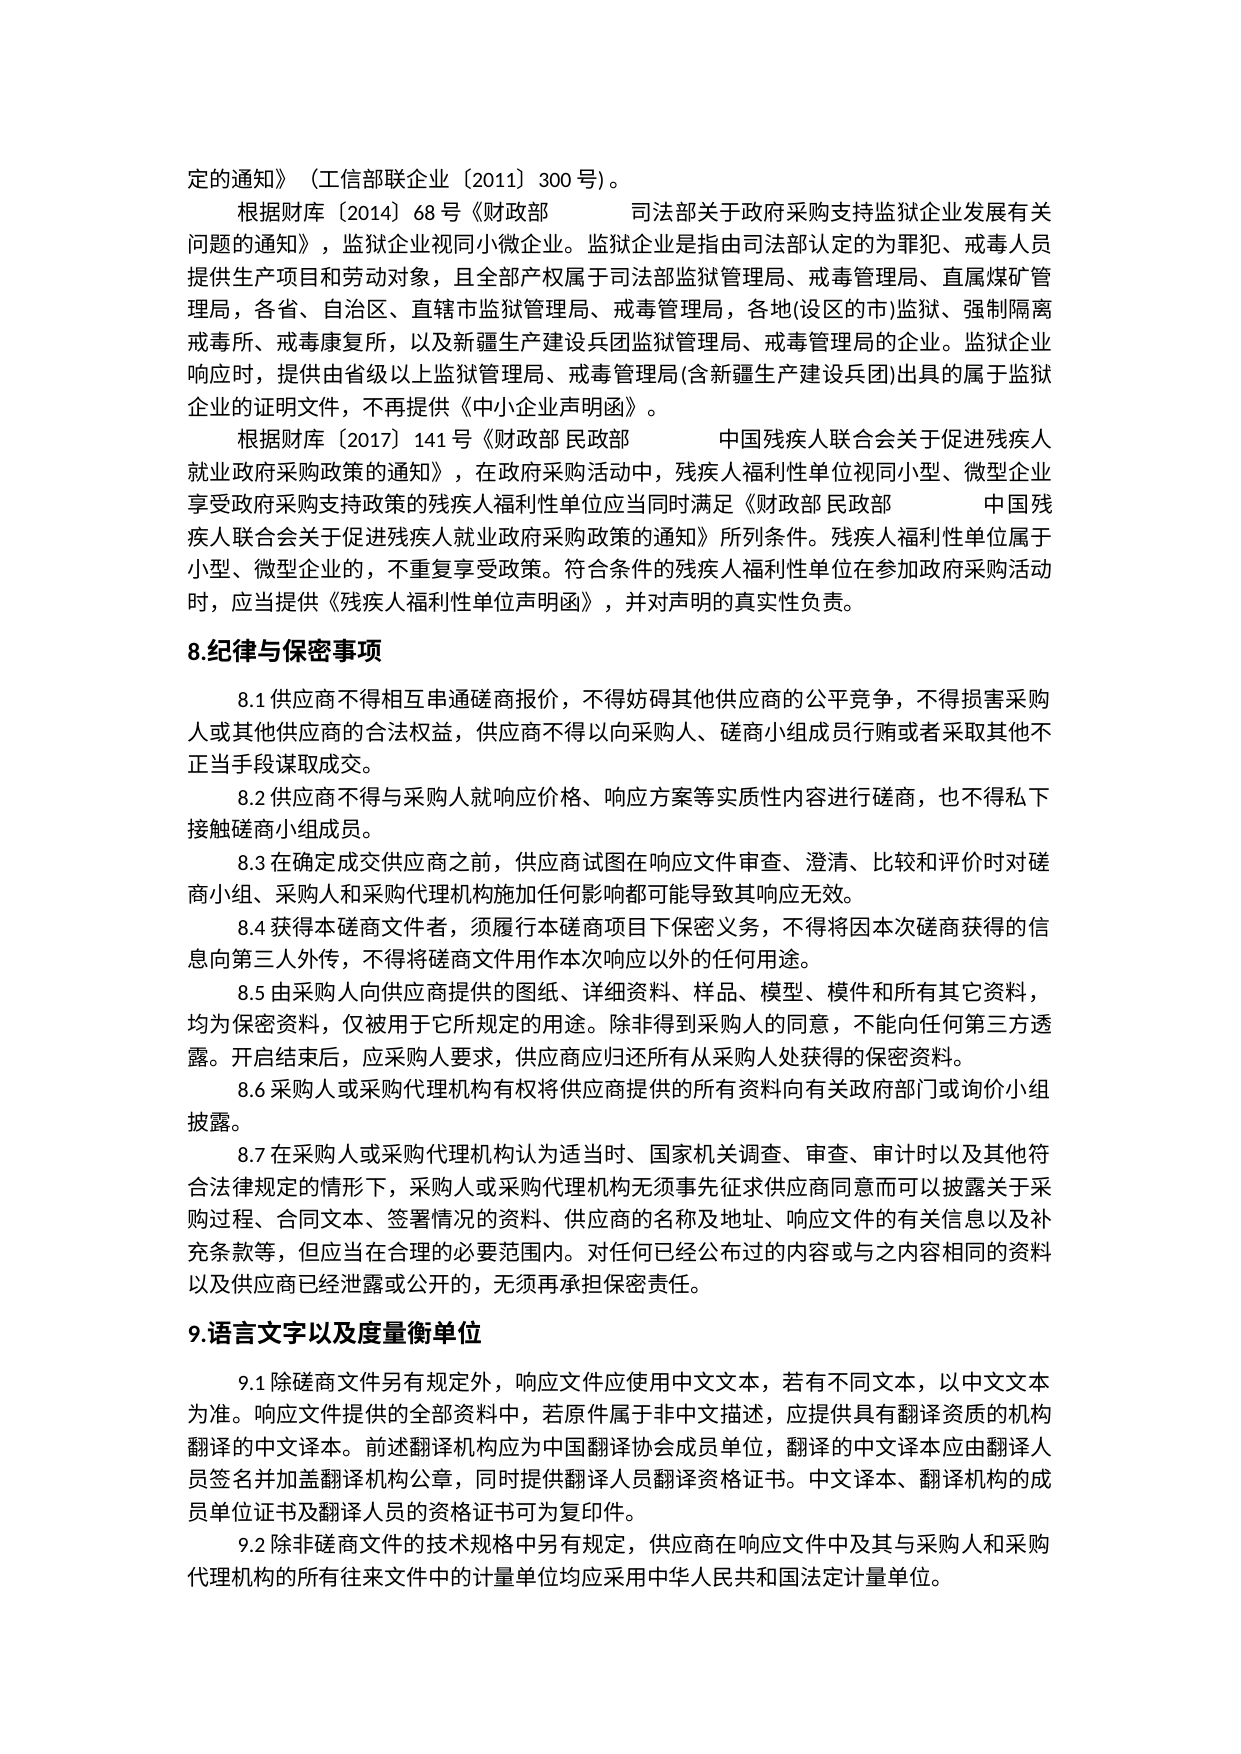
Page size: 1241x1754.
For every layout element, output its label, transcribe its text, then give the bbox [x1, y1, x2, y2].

text 8.2供应商不得与采购人就响应价格、响应方案等实质性内容进行磋商，也不得私下接触磋商小组成员。 [187, 779, 1053, 844]
text 8.7在采购人或采购代理机构认为适当时、国家机关调查、审查、审计时以及其他符合法律规定的情形下，采购人或采购代理机构无须事先征求供应商同意而可以披露关于采购过程、合同文本、签署情况的资料、供应商的名称及地址、响应文件的有关信息以及补充条款等，但应当在合理的必要范围内。对任何已经公布过的内容或与之内容相同的资料，以及供应商已经泄露或公开的，无须再承担保密责任。 [187, 1137, 1053, 1299]
text 8.5由采购人向供应商提供的图纸、详细资料、样品、模型、模件和所有其它资料，均为保密资料，仅被用于它所规定的用途。除非得到采购人的同意，不能向任何第三方透露。开启结束后，应采购人要求，供应商应归还所有从采购人处获得的保密资料。 [187, 974, 1053, 1072]
text 8.1供应商不得相互串通磋商报价，不得妨碍其他供应商的公平竞争，不得损害采购人或其他供应商的合法权益，供应商不得以向采购人、磋商小组成员行贿或者采取其他不正当手段谋取成交。 [187, 682, 1053, 779]
text 8.纪律与保密事项 [187, 617, 1053, 682]
text 根据财库〔2017〕141号《财政部 民政部 中国残疾人联合会关于促进残疾人就业政府采购政策的通知》，在政府采购活动中，残疾人福利性单位视同小型、微型企业，享受政府采购支持政策的残疾人福利性单位应当同时满足《财政部 民政部 中国残疾人联合会关于促进残疾人就业政府采购政策的通知》所列条件。残疾人福利性单位属于小型、微型企业的，不重复享受政策。符合条件的残疾人福利性单位在参加政府采购活动时，应当提供《残疾人福利性单位声明函》，并对声明的真实性负责。 [187, 422, 1053, 617]
text 9.语言文字以及度量衡单位 [187, 1299, 1053, 1364]
text 9.1除磋商文件另有规定外，响应文件应使用中文文本，若有不同文本，以中文文本为准。响应文件提供的全部资料中，若原件属于非中文描述，应提供具有翻译资质的机构翻译的中文译本。前述翻译机构应为中国翻译协会成员单位，翻译的中文译本应由翻译人员签名并加盖翻译机构公章，同时提供翻译人员翻译资格证书。中文译本、翻译机构的成员单位证书及翻译人员的资格证书可为复印件。 [187, 1364, 1053, 1527]
text 9.2除非磋商文件的技术规格中另有规定，供应商在响应文件中及其与采购人和采购代理机构的所有往来文件中的计量单位均应采用中华人民共和国法定计量单位。 [187, 1527, 1053, 1592]
text 8.6采购人或采购代理机构有权将供应商提供的所有资料向有关政府部门或询价小组披露。 [187, 1072, 1053, 1137]
text 8.4获得本磋商文件者，须履行本磋商项目下保密义务，不得将因本次磋商获得的信息向第三人外传，不得将磋商文件用作本次响应以外的任何用途。 [187, 909, 1053, 974]
text 8.3在确定成交供应商之前，供应商试图在响应文件审查、澄清、比较和评价时对磋商小组、采购人和采购代理机构施加任何影响都可能导致其响应无效。 [187, 844, 1053, 909]
text 根据财库〔2014〕68号《财政部 司法部关于政府采购支持监狱企业发展有关问题的通知》，监狱企业视同小微企业。监狱企业是指由司法部认定的为罪犯、戒毒人员提供生产项目和劳动对象，且全部产权属于司法部监狱管理局、戒毒管理局、直属煤矿管理局，各省、自治区、直辖市监狱管理局、戒毒管理局，各地(设区的市)监狱、强制隔离戒毒所、戒毒康复所，以及新疆生产建设兵团监狱管理局、戒毒管理局的企业。监狱企业响应时，提供由省级以上监狱管理局、戒毒管理局(含新疆生产建设兵团)出具的属于监狱企业的证明文件，不再提供《中小企业声明函》。 [187, 194, 1053, 422]
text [187, 162, 1053, 194]
